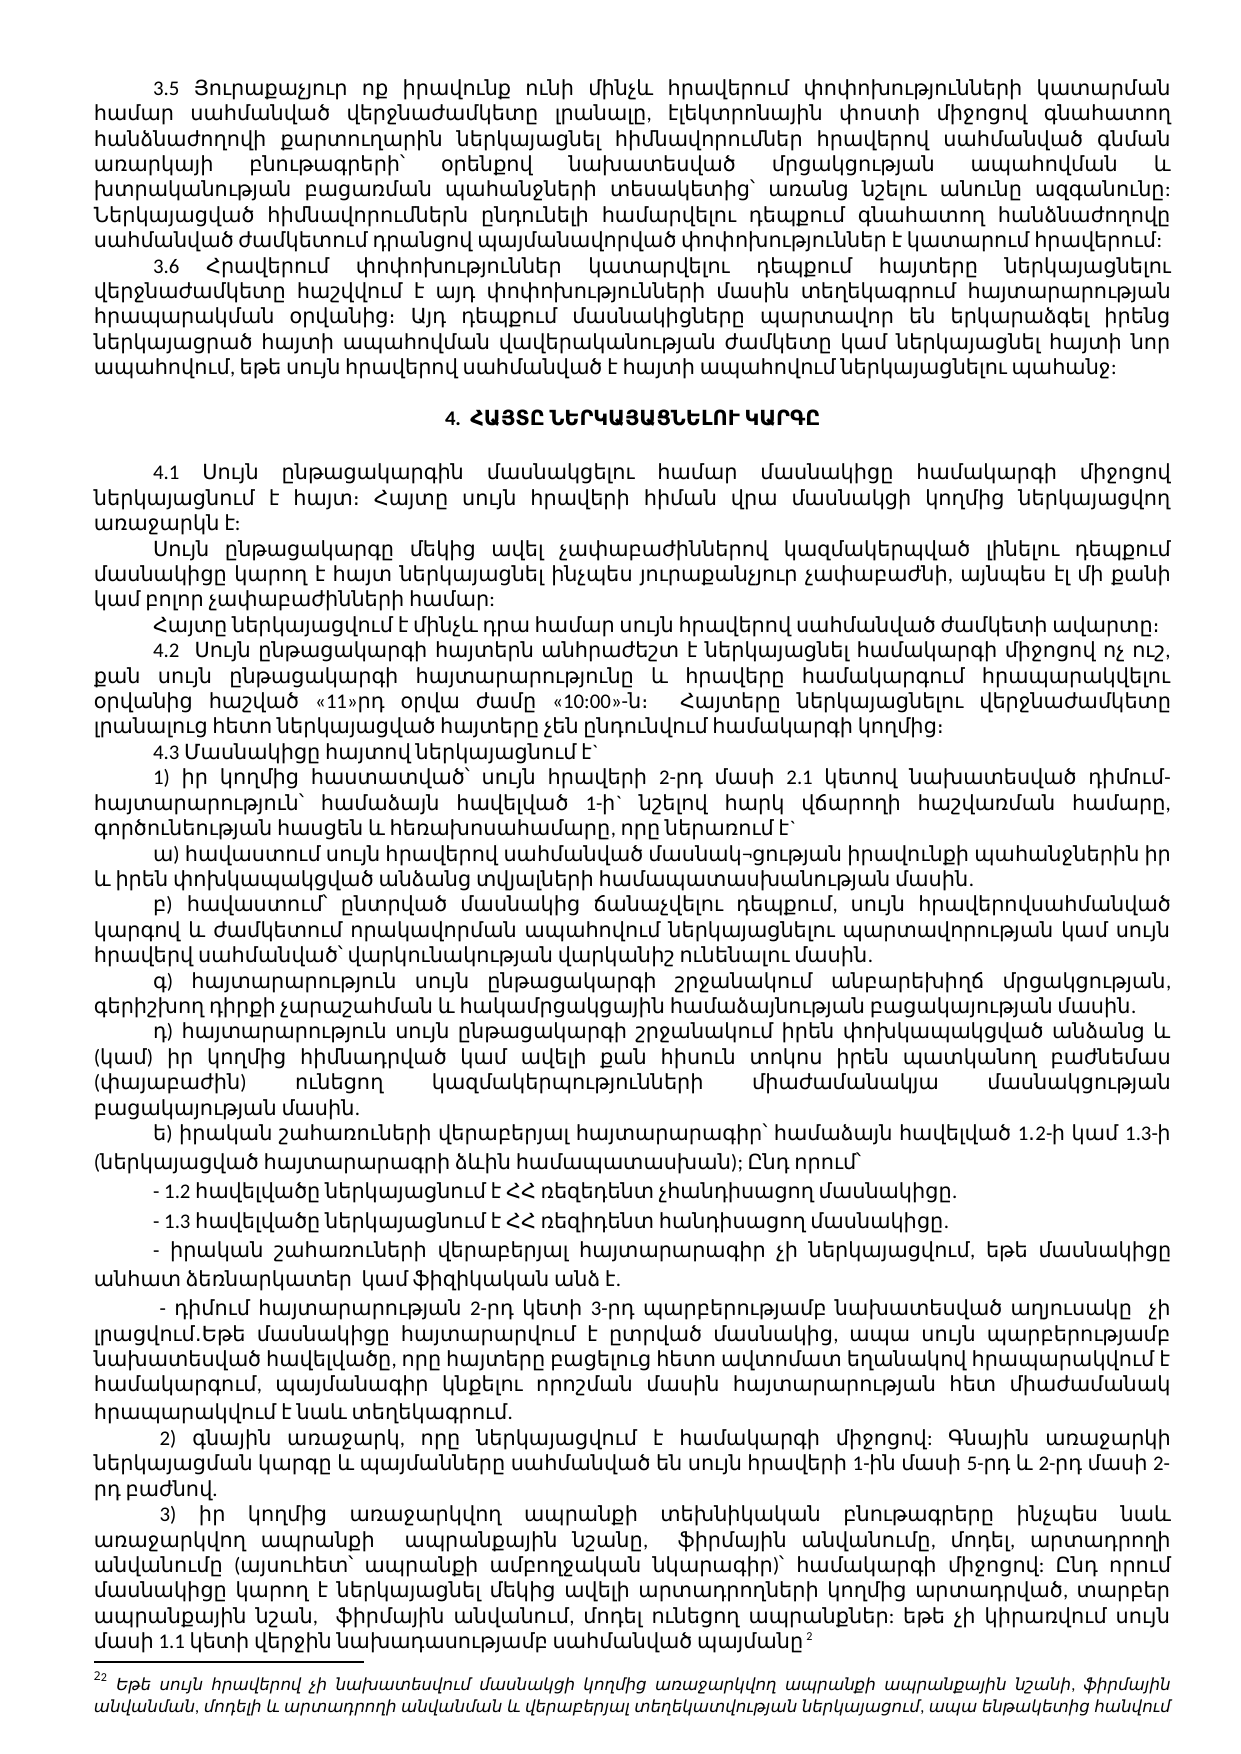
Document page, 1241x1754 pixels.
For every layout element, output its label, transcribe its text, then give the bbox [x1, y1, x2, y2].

text - 1.3 հավելվածը ներկայացնում է ՀՀ ռեզիդենտ հանդիսացող մասնակիցը. [94, 1208, 1171, 1233]
text Սույն ընթացակարգը մեկից ավել չափաբաժիններով կազմակերպված լինելու դեպքում մասնակիցը կարող է հայտ ներկայացնել ինչպես յուրաքանչյուր չափաբաժնի, այնպես էլ մի քանի կամ բոլոր չափաբաժինների համար: [94, 536, 1171, 612]
text 4. ՀԱՅՏԸ ՆԵՐԿԱՅԱՑՆԵԼՈՒ ԿԱՐԳԸ [94, 405, 1171, 431]
text 3) իր կողմից առաջարկվող ապրանքի տեխնիկական բնութագրերը ինչպես նաև առաջարկվող ապրանքի ապրանքային նշանը, ֆիրմային անվանումը, մոդել, արտադրողի անվանումը (այսուհետ՝ ապրանքի ամբողջական նկարագիր)՝ համակարգի միջոցով: Ընդ որում մասնակիցը կարող է ներկայացնել մեկից ավելի արտադրողների կողմից արտադրված, տարբեր ապրանքային նշան, ֆիրմային անվանում, մոդել ունեցող ապրանքներ: եթե չի կիրառվում սույն մասի 1.1 կետի վերջին նախադասությամբ սահմանված պայմանը 2 [94, 1501, 1171, 1654]
text Հայտը ներկայացվում է մինչև դրա համար սույն հրավերով սահմանված ժամկետի ավարտը։ [94, 612, 1171, 637]
text 1) իր կողմից հաստատված՝ սույն հրավերի 2-րդ մասի 2.1 կետով նախատեսված դիմում-հայտարարություն՝ համաձայն հավելված 1-ի` նշելով հարկ վճարողի հաշվառման համարը, գործունեության հասցեն և հեռախոսահամարը, որը ներառում է` [94, 764, 1171, 841]
text - 1.2 հավելվածը ներկայացնում է ՀՀ ռեզեդենտ չհանդիսացող մասնակիցը. [94, 1179, 1171, 1204]
text 3.6 Հրավերում փոփոխություններ կատարվելու դեպքում հայտերը ներկայացնելու վերջնաժամկետը հաշվվում է այդ փոփոխությունների մասին տեղեկագրում հայտարարության հրապարակման օրվանից։ Այդ դեպքում մասնակիցները պարտավոր են երկարաձգել իրենց ներկայացրած հայտի ապահովման վավերականության ժամկետը կամ ներկայացնել հայտի նոր ապահովում, եթե սույն հրավերով սահմանված է հայտի ապահովում ներկայացնելու պահանջ: [94, 253, 1171, 380]
text - դիմում հայտարարության 2-րդ կետի 3-րդ պարբերությամբ նախատեսված աղյուսակը չի լրացվում․Եթե մասնակիցը հայտարարվում է ըտրված մասնակից, ապա սույն պարբերությամբ նախատեսված հավելվածը, որը հայտերը բացելուց հետո ավտոմատ եղանակով հրապարակվում է համակարգում, պայմանագիր կնքելու որոշման մասին հայտարարության հետ միաժամանակ հրապարակվում է նաև տեղեկագրում. [94, 1295, 1171, 1425]
text գ) հայտարարություն սույն ընթացակարգի շրջանակում անբարեխիղճ մրցակցության, գերիշխող դիրքի չարաշահման և հակամրցակցային համաձայնության բացակայության մասին. [94, 968, 1171, 1019]
text ե) իրական շահառուների վերաբերյալ հայտարարագիր՝ համաձայն հավելված 1․2-ի կամ 1.3-ի (ներկայացված հայտարարագրի ձևին համապատասխան); Ընդ որում՝ [94, 1120, 1171, 1175]
text 4.1 Սույն ընթացակարգին մասնակցելու համար մասնակիցը համակարգի միջոցով ներկայացնում է հայտ։ Հայտը սույն հրավերի հիման վրա մասնակցի կողմից ներկայացվող առաջարկն է: [94, 459, 1171, 536]
text դ) հայտարարություն սույն ընթացակարգի շրջանակում իրեն փոխկապակցված անձանց և (կամ) իր կողմից հիմնադրված կամ ավելի քան հիսուն տոկոս իրեն պատկանող բաժնեմաս (փայաբաժին) ունեցող կազմակերպությունների միաժամանակյա մասնակցության բացակայության մասին. [94, 1019, 1171, 1120]
text 4.3 Մասնակիցը հայտով ներկայացնում է` [94, 739, 1171, 764]
text բ) հավաստում՝ ընտրված մասնակից ճանաչվելու դեպքում, սույն հրավերովսահմանված կարգով և ժամկետում որակավորման ապահովում ներկայացնելու պարտավորության կամ սույն հրավերվ սահմանված՝ վարկունակության վարկանիշ ունենալու մասին. [94, 892, 1171, 968]
text 3.5 Յուրաքաչյուր ոք իրավունք ունի մինչև հրավերում փոփոխությունների կատարման համար սահմանված վերջնաժամկետը լրանալը, էլեկտրոնային փոստի միջոցով գնահատող հանձնաժողովի քարտուղարին ներկայացնել հիմնավորումներ հրավերով սահմանված գնման առարկայի բնութագրերի՝ օրենքով նախատեսված մրցակցության ապահովման և խտրականության բացառման պահանջների տեսակետից՝ առանց նշելու անունը ազգանունը: Ներկայացված հիմնավորումներն ընդունելի համարվելու դեպքում գնահատող հանձնաժողովը սահմանված ժամկետում դրանցով պայմանավորված փոփոխություններ է կատարում հրավերում: [94, 75, 1171, 253]
text 4.2 Սույն ընթացակարգի հայտերն անհրաժեշտ է ներկայացնել համակարգի միջոցով ոչ ուշ, քան սույն ընթացակարգի հայտարարությունը և հրավերը համակարգում հրապարակվելու օրվանից հաշված «11»րդ օրվա ժամը «10:00»-ն։ Հայտերը ներկայացնելու վերջնաժամկետը լրանալուց հետո ներկայացված հայտերը չեն ընդունվում համակարգի կողմից։ [94, 637, 1171, 739]
text - իրական շահառուների վերաբերյալ հայտարարագիր չի ներկայացվում, եթե մասնակիցը անհատ ձեռնարկատեր կամ ֆիզիկական անձ է. [94, 1237, 1171, 1292]
text 2) գնային առաջարկ, որը ներկայացվում է համակարգի միջոցով: Գնային առաջարկի ներկայացման կարգը և պայմանները սահմանված են սույն հրավերի 1-ին մասի 5-րդ և 2-րդ մասի 2-րդ բաժնով. [94, 1425, 1171, 1501]
text ա) հավաստում սույն հրավերով սահմանված մասնակ¬ցության իրավունքի պահանջներին իր և իրեն փոխկապակցված անձանց տվյալների համապատասխանության մասին. [94, 841, 1171, 892]
